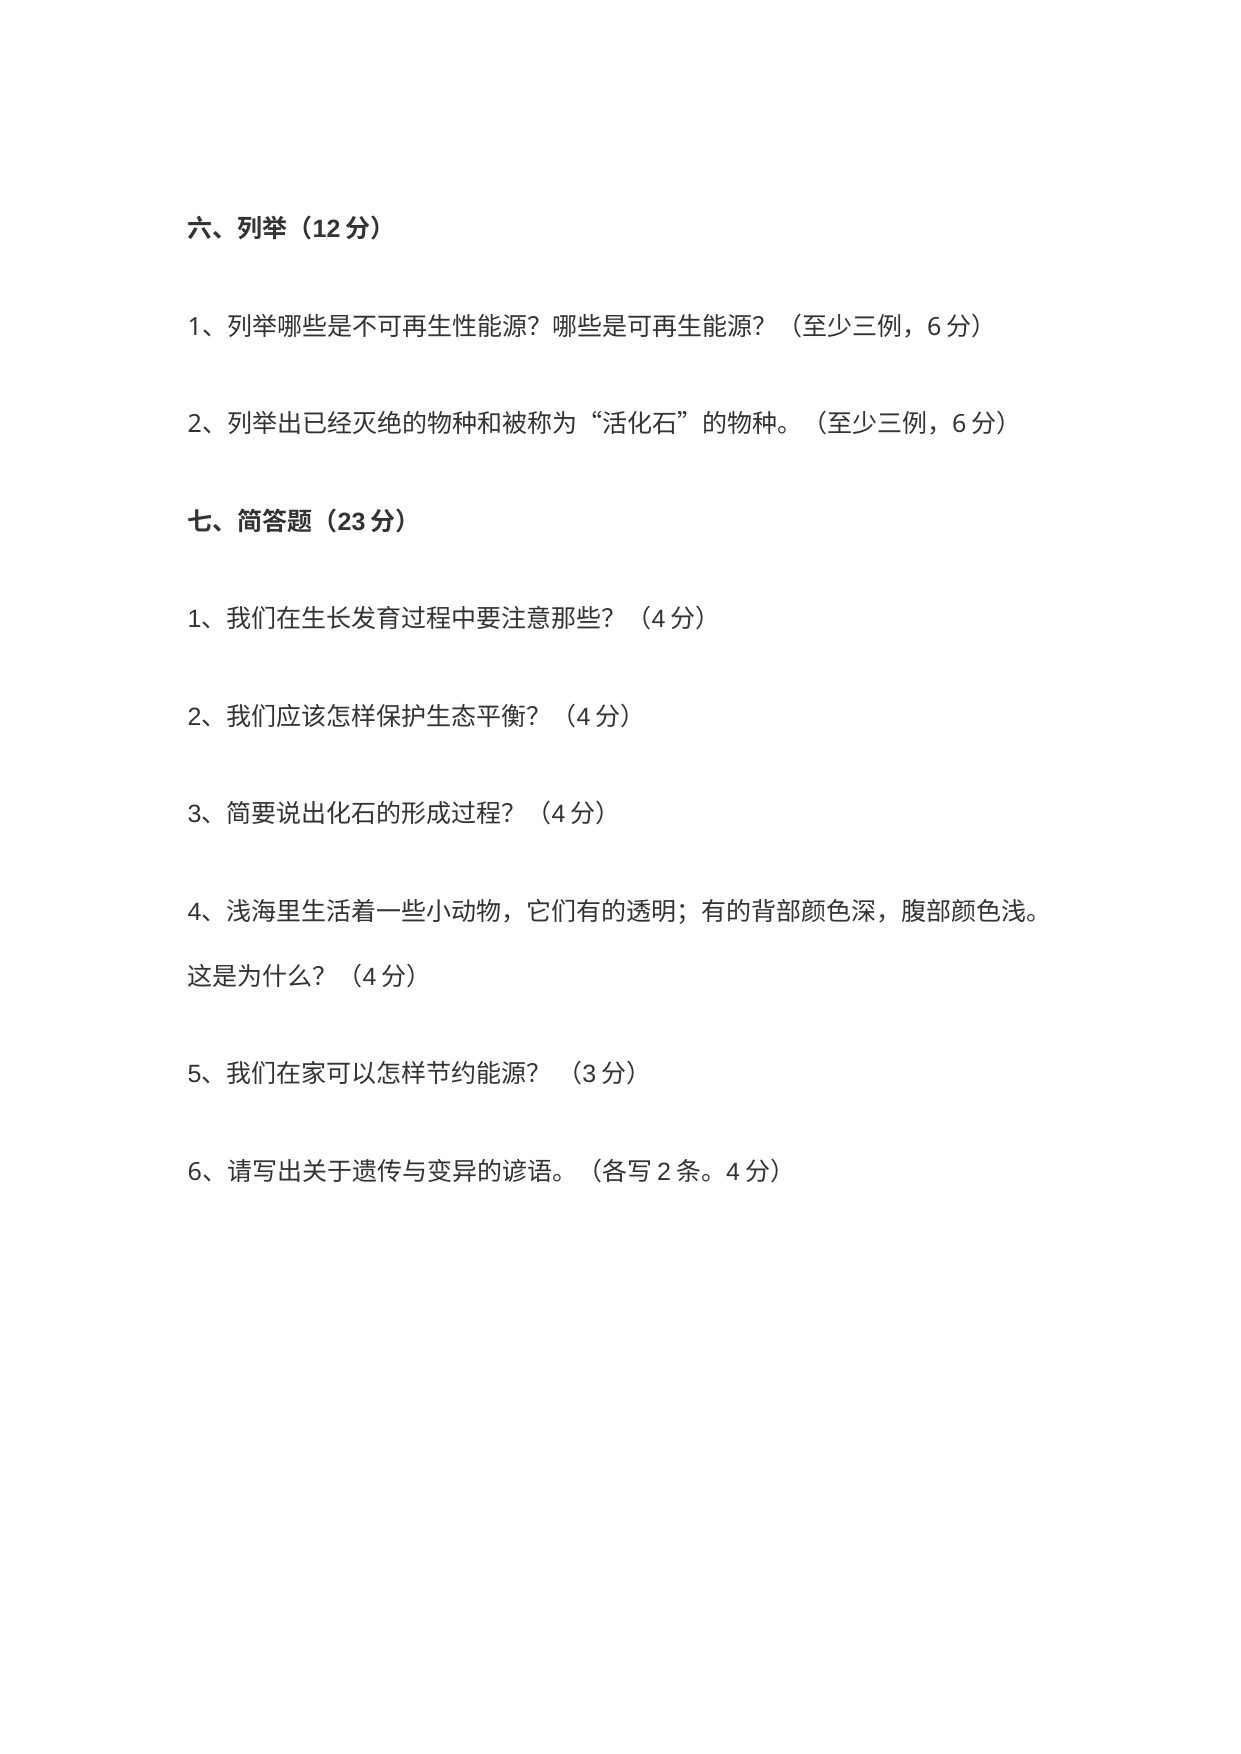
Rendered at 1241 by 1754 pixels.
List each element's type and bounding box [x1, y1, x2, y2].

text [187, 162, 1053, 1202]
